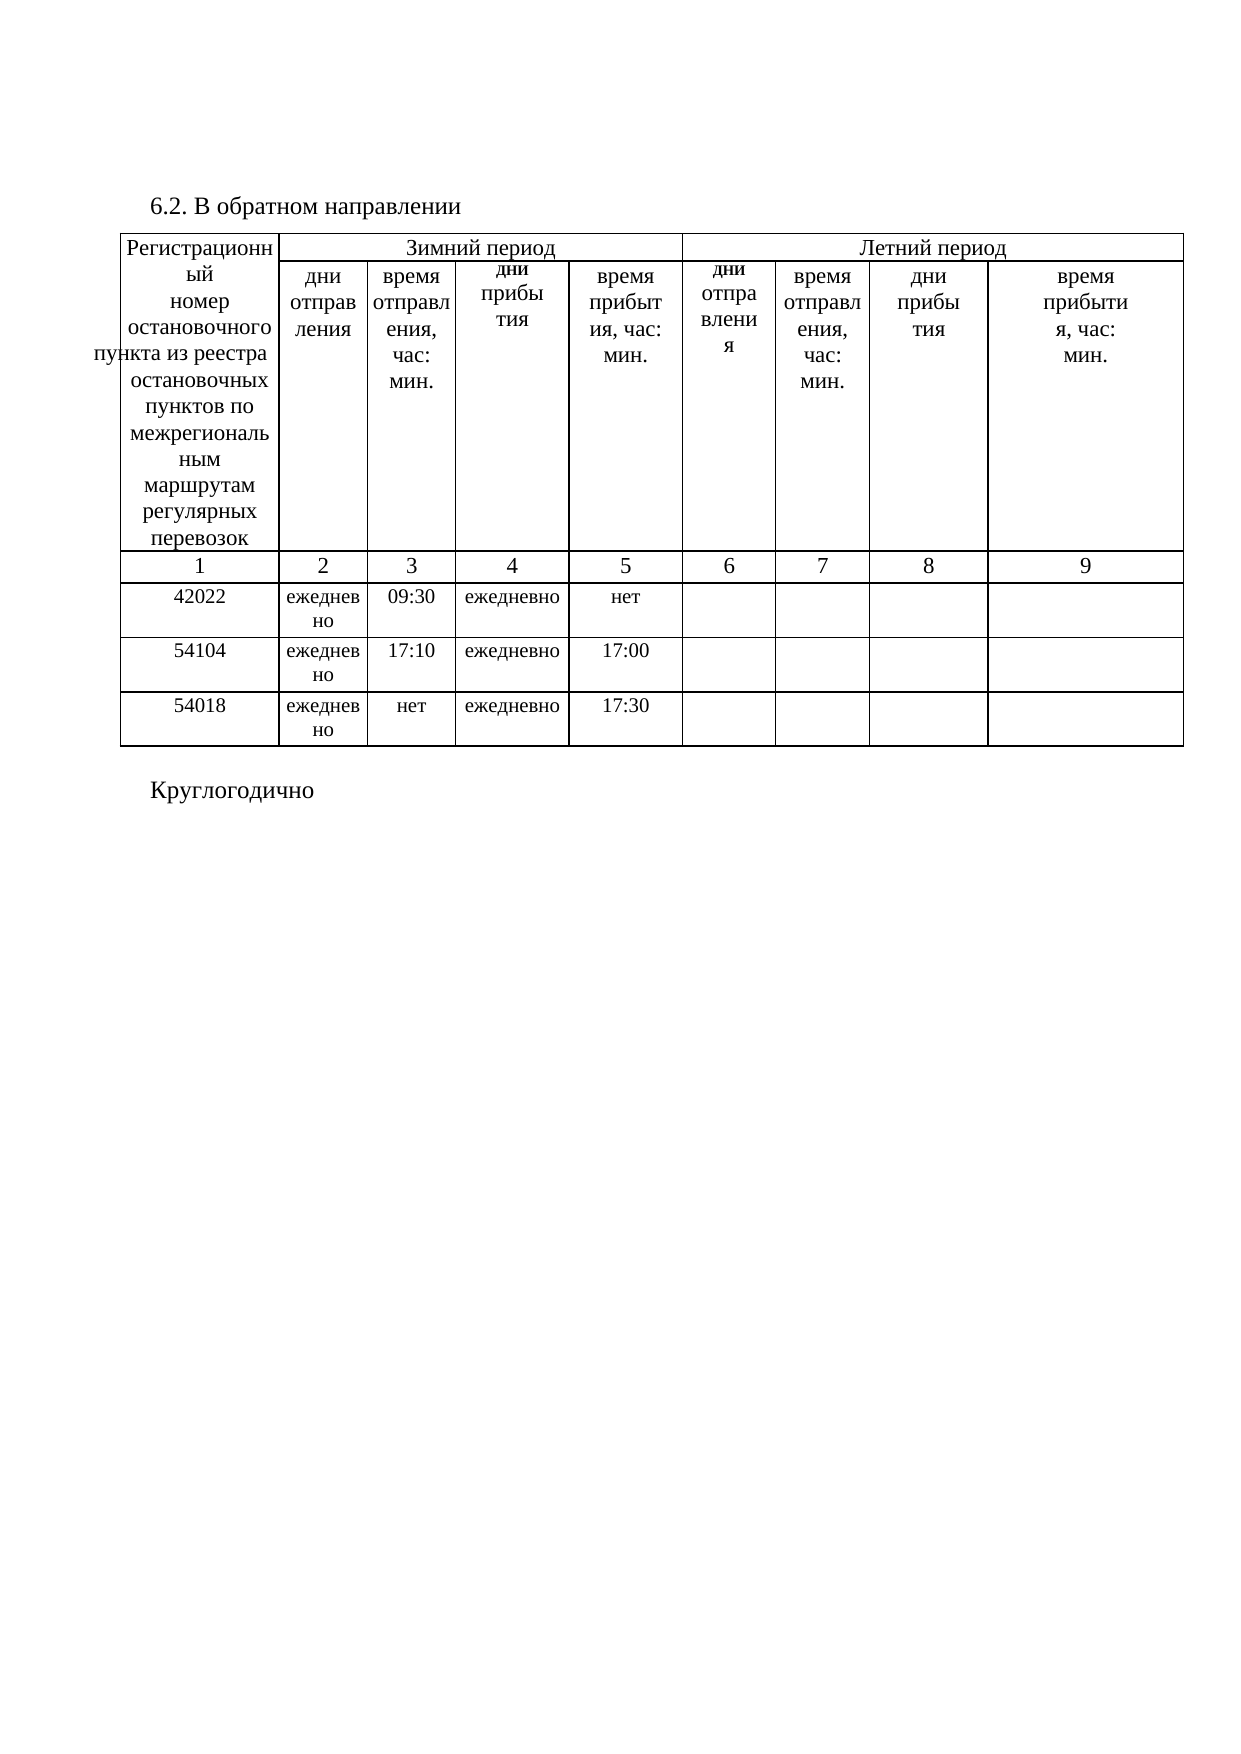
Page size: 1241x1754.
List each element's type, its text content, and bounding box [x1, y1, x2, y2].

table_cell [683, 584, 775, 637]
table_cell нет [570, 584, 682, 637]
table_cell ДНИ отпра влени я [683, 262, 775, 550]
table_cell 6 [683, 552, 775, 582]
table_cell 17:00 [570, 638, 682, 691]
table_cell 8 [870, 552, 987, 582]
table_cell [683, 693, 775, 745]
table_cell время отправл ения, час: мин. [368, 262, 455, 550]
table_header Зимний период [280, 234, 682, 260]
table_cell 09:30 [368, 584, 455, 637]
table_cell 54104 [121, 638, 278, 691]
text Круглогодично [150, 776, 1090, 804]
table_cell ежедневно [456, 638, 568, 691]
table_cell 2 [280, 552, 367, 582]
table_cell 17:30 [570, 693, 682, 745]
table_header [121, 234, 278, 550]
table_cell [870, 584, 987, 637]
table_cell 42022 [121, 584, 278, 637]
table_cell 5 [570, 552, 682, 582]
table_cell [776, 693, 869, 745]
table_cell [776, 584, 869, 637]
table_cell дни прибы тия [870, 262, 987, 550]
table_cell [776, 638, 869, 691]
table_cell 1 [121, 552, 278, 582]
table_cell [989, 584, 1183, 637]
table_cell время прибыт ия, час: мин. [570, 262, 682, 550]
table_cell 17:10 [368, 638, 455, 691]
table_cell дни отправ ления [280, 262, 367, 550]
table_header Летний период [683, 234, 1183, 260]
table_cell 7 [776, 552, 869, 582]
text 6.2. В обратном направлении [150, 191, 1090, 220]
table_cell нет [368, 693, 455, 745]
table_cell 4 [456, 552, 568, 582]
table_cell ДНИ прибы тия [456, 262, 568, 550]
table_cell ежедневно [456, 584, 568, 637]
table_cell [989, 638, 1183, 691]
table_cell 54018 [121, 693, 278, 745]
table_cell [683, 638, 775, 691]
table_cell ежедневно [280, 693, 367, 745]
table_cell [870, 693, 987, 745]
table_cell ежедневно [456, 693, 568, 745]
table_cell ежедневно [280, 638, 367, 691]
table_cell 3 [368, 552, 455, 582]
table_cell ежедневно [280, 584, 367, 637]
table_cell время отправл ения, час: мин. [776, 262, 869, 550]
table_cell 9 [989, 552, 1183, 582]
table_cell [870, 638, 987, 691]
table_cell [989, 693, 1183, 745]
table_cell время прибыти я, час: мин. [989, 262, 1183, 550]
